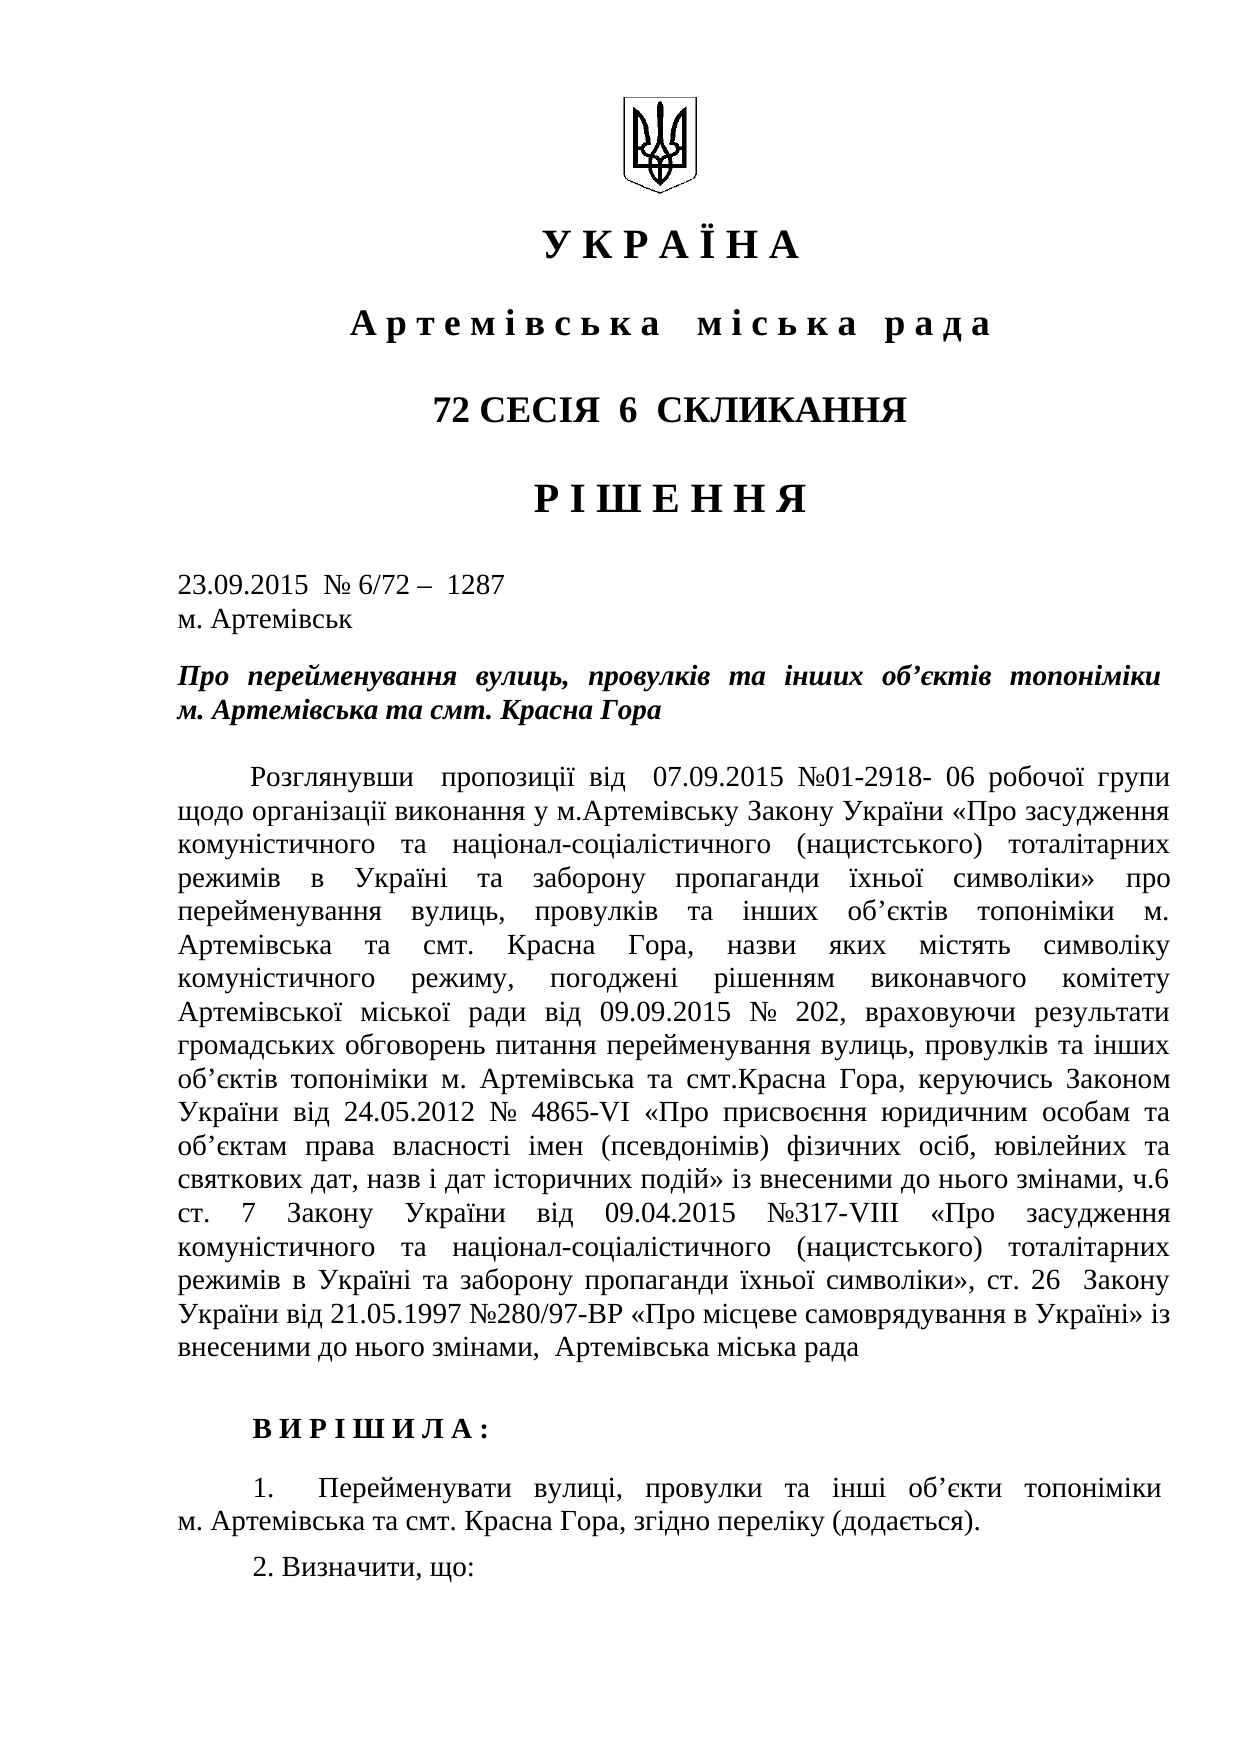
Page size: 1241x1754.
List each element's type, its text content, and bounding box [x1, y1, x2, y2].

text А р т е м і в с ь к а м і с ь к а р а д а [177, 301, 1162, 344]
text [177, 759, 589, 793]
text 72 СЕСІЯ 6 СКЛИКАННЯ [177, 387, 1162, 430]
text м. Артемівськ [177, 601, 1162, 634]
text Про перейменування вулиць, провулків та інших об’єктів топоніміки м. Артемівська та смт. Красна Гора [177, 658, 1163, 726]
text У К Р А Ї Н А [177, 219, 1162, 267]
text Розглянувши пропозиції від 07.09.2015 №01-2918- 06 робочої групи щодо організації виконання у м.Артемівську Закону України «Про засудження комуністичного та націонал-соціалістичного (нацистського) тоталітарних режимів в Україні та заборону пропаганди їхньої символіки» про перейменування вулиць, провулків та інших об’єктів топоніміки м. Артемівська та смт. Красна Гора, назви яких містять символіку комуністичного режиму, погоджені рішенням виконавчого комітету Артемівської міської ради від 09.09.2015 № 202, враховуючи результати громадських обговорень питання перейменування вулиць, провулків та інших об’єктів топоніміки м. Артемівська та смт.Красна Гора, керуючись Законом України від 24.05.2012 № 4865-VI «Про присвоєння юридичним особам та об’єктам права власності імен (псевдонімів) фізичних осіб, ювілейних та святкових дат, назв і дат історичних подій» із внесеними до нього змінами, ч.6 ст. 7 Закону України від 09.04.2015 №317-VIII «Про засудження комуністичного та націонал-соціалістичного (нацистського) тоталітарних режимів в Україні та заборону пропаганди їхньої символіки», ст. 26 Закону України від 21.05.1997 №280/97-ВР «Про місцеве самоврядування в Україні» із внесеними до нього змінами, Артемівська міська рада [177, 860, 1171, 1363]
text 2. Визначити, що: [177, 1549, 1162, 1583]
text 1. Перейменувати вулиці, провулки та інші об’єкти топоніміки м. Артемівська та смт. Красна Гора, згідно переліку (додається). [177, 1470, 1162, 1537]
picture [619, 93, 700, 196]
text 23.09.2015 № 6/72 – 1287 [177, 567, 1162, 601]
text Р І Ш Е Н Н Я [177, 473, 1162, 521]
text В И Р І Ш И Л А : [177, 1411, 1162, 1445]
